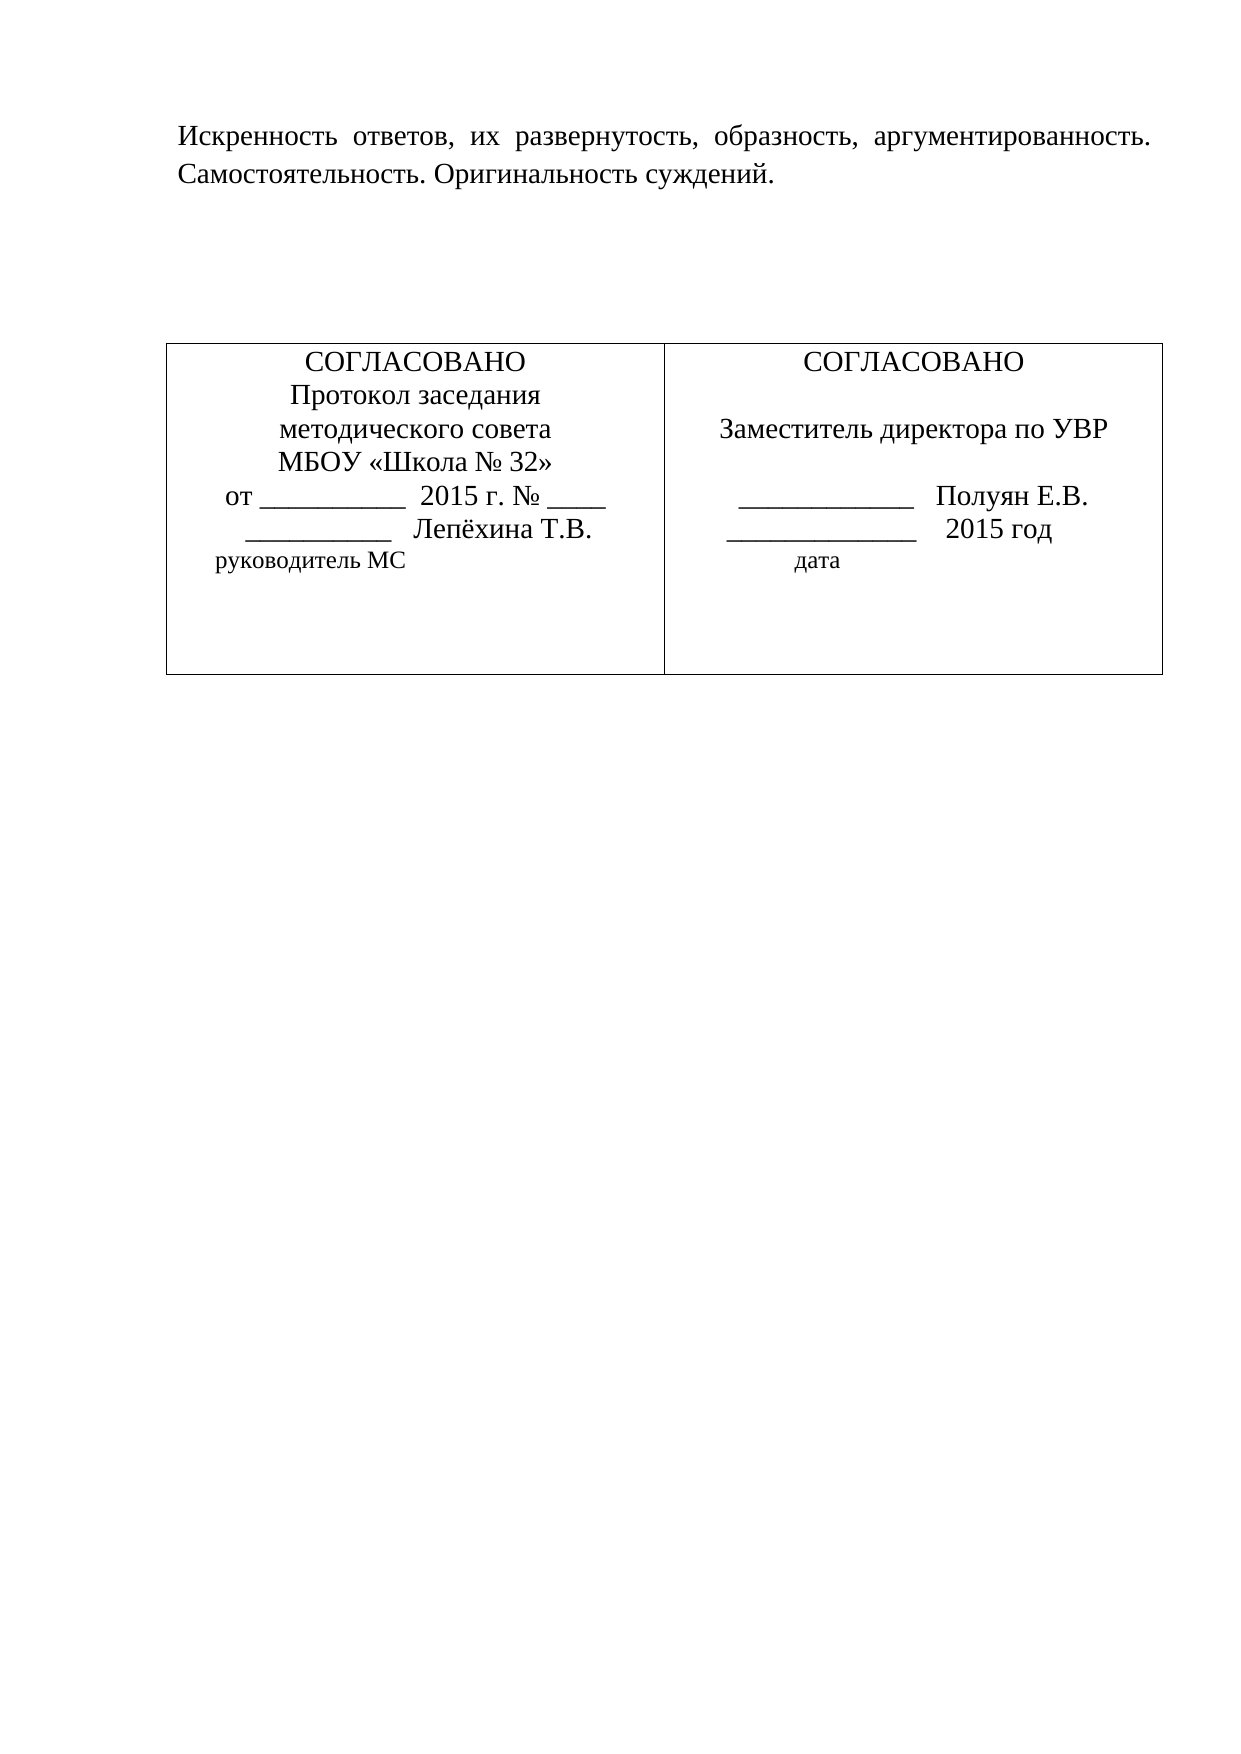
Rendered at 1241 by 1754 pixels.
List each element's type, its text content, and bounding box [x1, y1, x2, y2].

table_header СОГЛАСОВАНО Заместитель директора по УВР ____________ Полуян Е.В. _____________ 2015 год дата [665, 344, 1162, 674]
text Искренность ответов, их развернутость, образность, аргументированность. Самостоятельность. Оригинальность суждений. [177, 118, 1152, 190]
table_header СОГЛАСОВАНО Протокол заседания методического совета МБОУ «Школа № 32» от __________ 2015 г. № ____ __________ Лепёхина Т.В. руководитель МС [167, 344, 664, 674]
